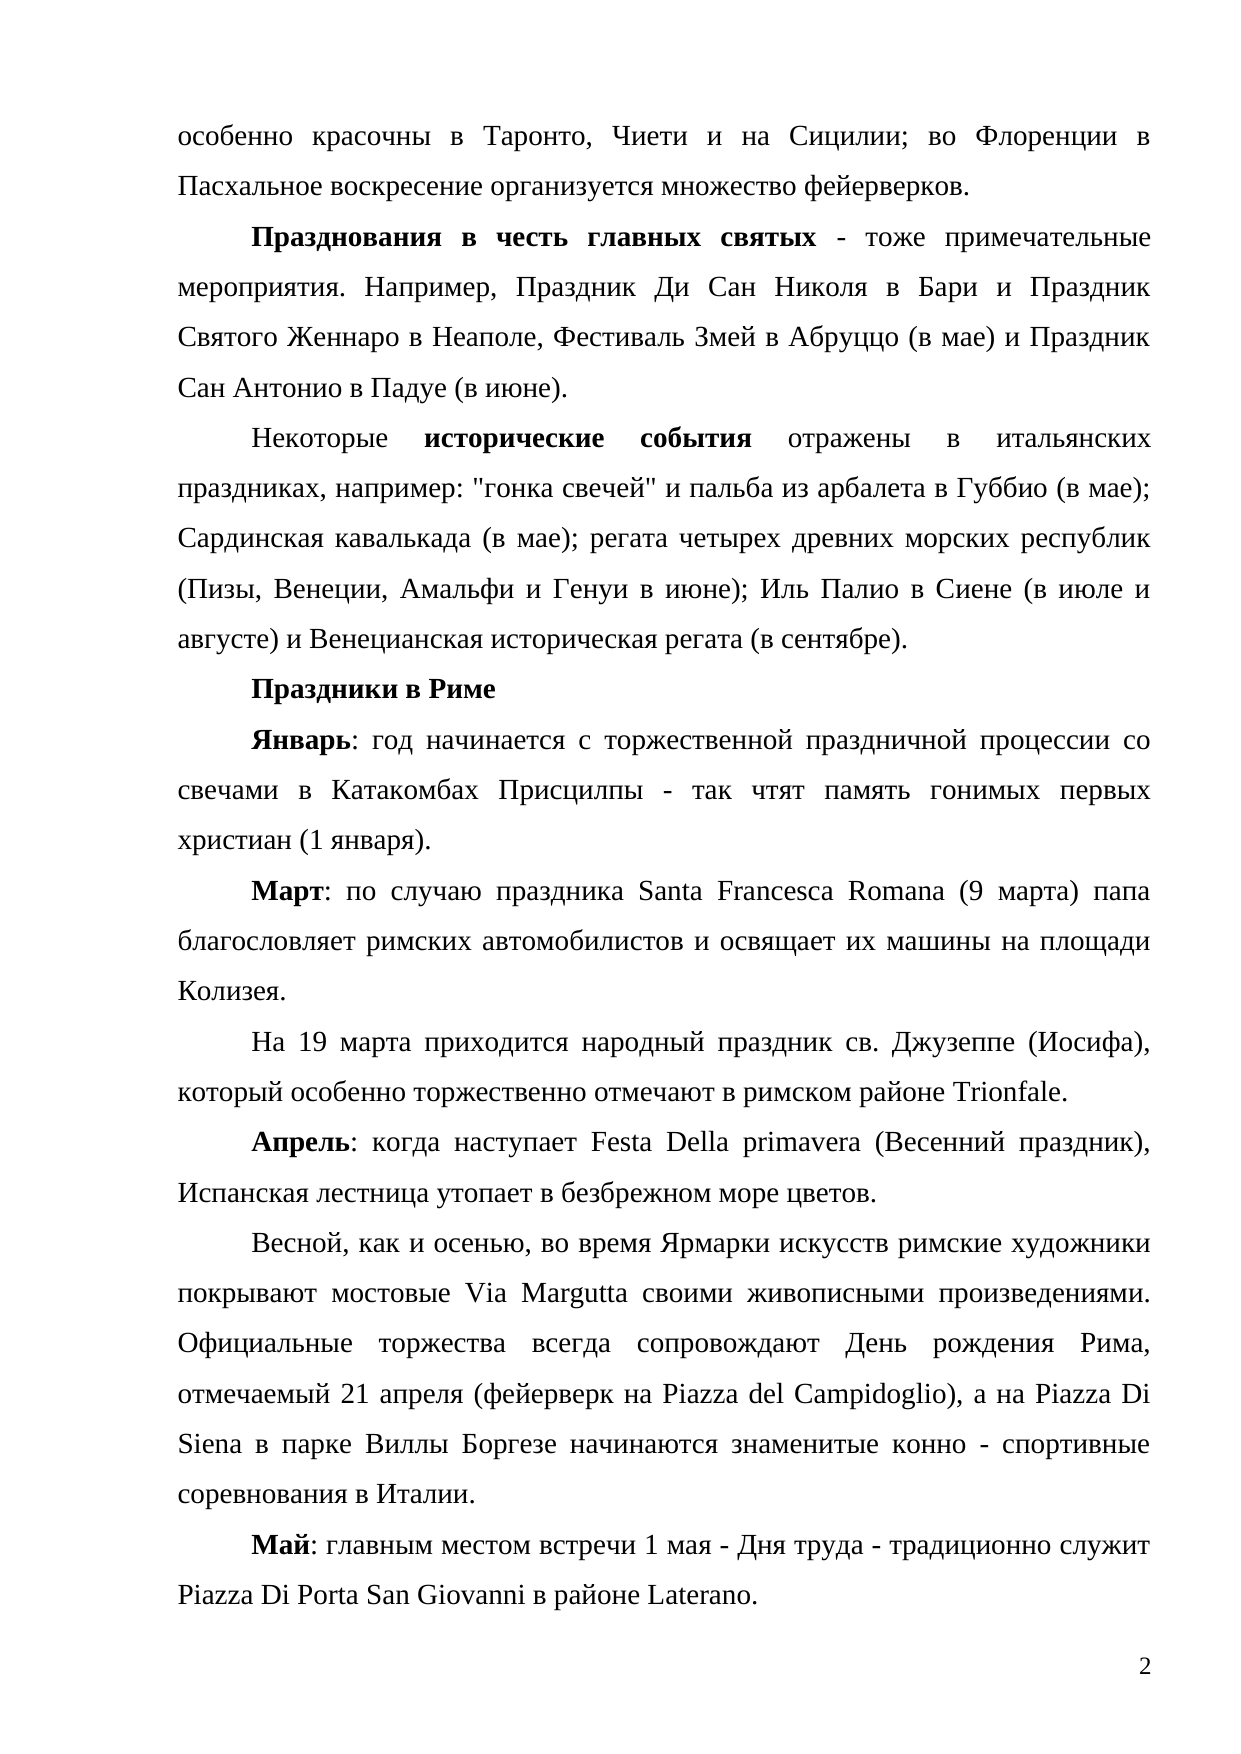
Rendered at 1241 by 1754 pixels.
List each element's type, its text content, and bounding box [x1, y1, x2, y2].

text На 19 марта приходится народный праздник св. Джузеппе (Иосифа), который особенно торжественно отмечают в римском районе Trionfale. [177, 1024, 1152, 1108]
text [177, 118, 1152, 202]
text Празднования в честь главных святых - тоже примечательные мероприятия. Например, Праздник Ди Сан Николя в Бари и Праздник Святого Женнаро в Неаполе, Фестиваль Змей в Абруццо (в мае) и Праздник Сан Антонио в Падуе (в июне). [177, 219, 1152, 403]
text Май: главным местом встречи 1 мая - Дня труда - традиционно служит Piazza Di Porta San Giovanni в районе Laterano. [177, 1527, 1152, 1611]
text Праздники в Риме [177, 672, 1152, 705]
text Апрель: когда наступает Festa Della primavera (Весенний праздник), Испанская лестница утопает в безбрежном море цветов. [177, 1124, 1152, 1208]
text Весной, как и осенью, во время Ярмарки искусств римские художники покрывают мостовые Via Margutta своими живописными произведениями. Официальные торжества всегда сопровождают День рождения Рима, отмечаемый 21 апреля (фейерверк на Piazza del Campidoglio), а на Piazza Di Siena в парке Виллы Боргезе начинаются знаменитые конно - спортивные соревнования в Италии. [177, 1225, 1152, 1510]
text Март: по случаю праздника Santa Francesca Romana (9 марта) папа благословляет римских автомобилистов и освящает их машины на площади Колизея. [177, 873, 1152, 1007]
text Январь: год начинается с торжественной праздничной процессии со свечами в Катакомбах Присцилпы - так чтят память гонимых первых христиан (1 января). [177, 722, 1152, 856]
text Некоторые исторические события отражены в итальянских праздниках, например: "гонка свечей" и пальба из арбалета в Губбио (в мае); Сардинская кавалькада (в мае); регата четырех древних морских республик (Пизы, Венеции, Амальфи и Генуи в июне); Иль Палио в Сиене (в июле и августе) и Венецианская историческая регата (в сентябре). [177, 420, 1152, 655]
